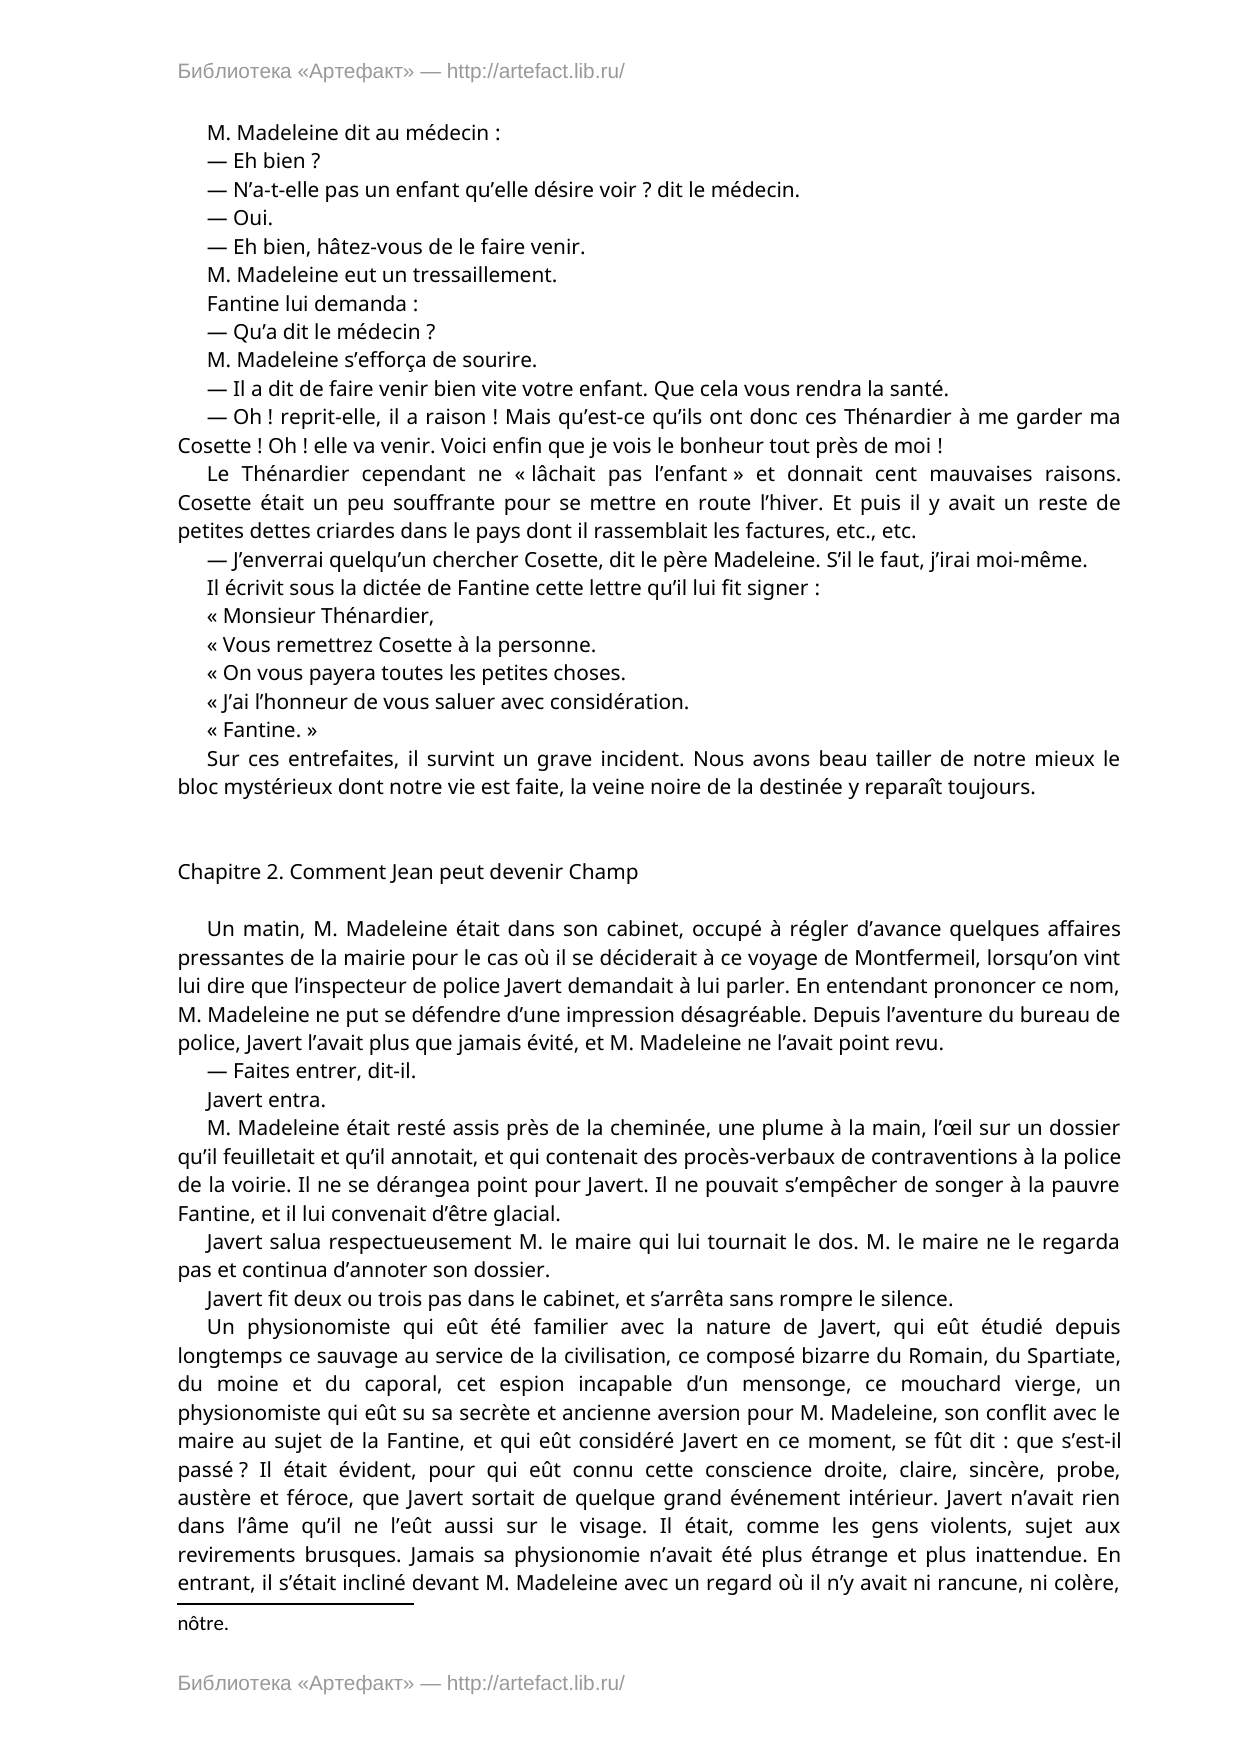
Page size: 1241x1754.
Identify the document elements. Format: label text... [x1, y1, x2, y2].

text — Faites entrer, dit-il. [177, 1057, 1122, 1085]
text — J’enverrai quelqu’un chercher Cosette, dit le père Madeleine. S’il le faut, j’irai moi-même. [177, 545, 1122, 573]
text M. Madeleine était resté assis près de la cheminée, une plume à la main, l’œil sur un dossier qu’il feuilletait et qu’il annotait, et qui contenait des procès-verbaux de contraventions à la police de la voirie. Il ne se dérangea point pour Javert. Il ne pouvait s’empêcher de songer à la pauvre Fantine, et il lui convenait d’être glacial. [177, 1113, 1122, 1227]
text — Eh bien, hâtez-vous de le faire venir. [177, 232, 1122, 260]
text — Oh ! reprit-elle, il a raison ! Mais qu’est-ce qu’ils ont donc ces Thénardier à me garder ma Cosette ! Oh ! elle va venir. Voici enfin que je vois le bonheur tout près de moi ! [177, 402, 1122, 459]
text Un matin, M. Madeleine était dans son cabinet, occupé à régler d’avance quelques affaires pressantes de la mairie pour le cas où il se déciderait à ce voyage de Montfermeil, lorsqu’on vint lui dire que l’inspecteur de police Javert demandait à lui parler. En entendant prononcer ce nom, M. Madeleine ne put se défendre d’une impression désagréable. Depuis l’aventure du bureau de police, Javert l’avait plus que jamais évité, et M. Madeleine ne l’avait point revu. [177, 914, 1122, 1057]
text Le Thénardier cependant ne « lâchait pas l’enfant » et donnait cent mauvaises raisons. Cosette était un peu souffrante pour se mettre en route l’hiver. Et puis il y avait un reste de petites dettes criardes dans le pays dont il rassemblait les factures, etc., etc. [177, 459, 1122, 545]
text — Oui. [177, 203, 1122, 232]
text « Monsieur Thénardier, [177, 602, 1122, 630]
text Javert entra. [177, 1085, 1122, 1113]
text — Eh bien ? [177, 147, 1122, 175]
text Il écrivit sous la dictée de Fantine cette lettre qu’il lui fit signer : [177, 573, 1122, 602]
text — N’a-t-elle pas un enfant qu’elle désire voir ? dit le médecin. [177, 175, 1122, 203]
text « On vous payera toutes les petites choses. [177, 658, 1122, 687]
text « Fantine. » [177, 715, 1122, 744]
text Javert fit deux ou trois pas dans le cabinet, et s’arrêta sans rompre le silence. [177, 1284, 1122, 1312]
text — Qu’a dit le médecin ? [177, 317, 1122, 346]
text M. Madeleine s’efforça de sourire. [177, 346, 1122, 374]
text Fantine lui demanda : [177, 289, 1122, 317]
text « Vous remettrez Cosette à la personne. [177, 630, 1122, 658]
text M. Madeleine eut un tressaillement. [177, 260, 1122, 289]
text M. Madeleine dit au médecin : [177, 118, 1122, 147]
text Sur ces entrefaites, il survint un grave incident. Nous avons beau tailler de notre mieux le bloc mystérieux dont notre vie est faite, la veine noire de la destinée y reparaît toujours. [177, 744, 1122, 801]
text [177, 1312, 1122, 1597]
text « J’ai l’honneur de vous saluer avec considération. [177, 687, 1122, 715]
text Javert salua respectueusement M. le maire qui lui tournait le dos. M. le maire ne le regarda pas et continua d’annoter son dossier. [177, 1227, 1122, 1284]
text Chapitre 2. Comment Jean peut devenir Champ [177, 857, 1122, 886]
text — Il a dit de faire venir bien vite votre enfant. Que cela vous rendra la santé. [177, 374, 1122, 402]
